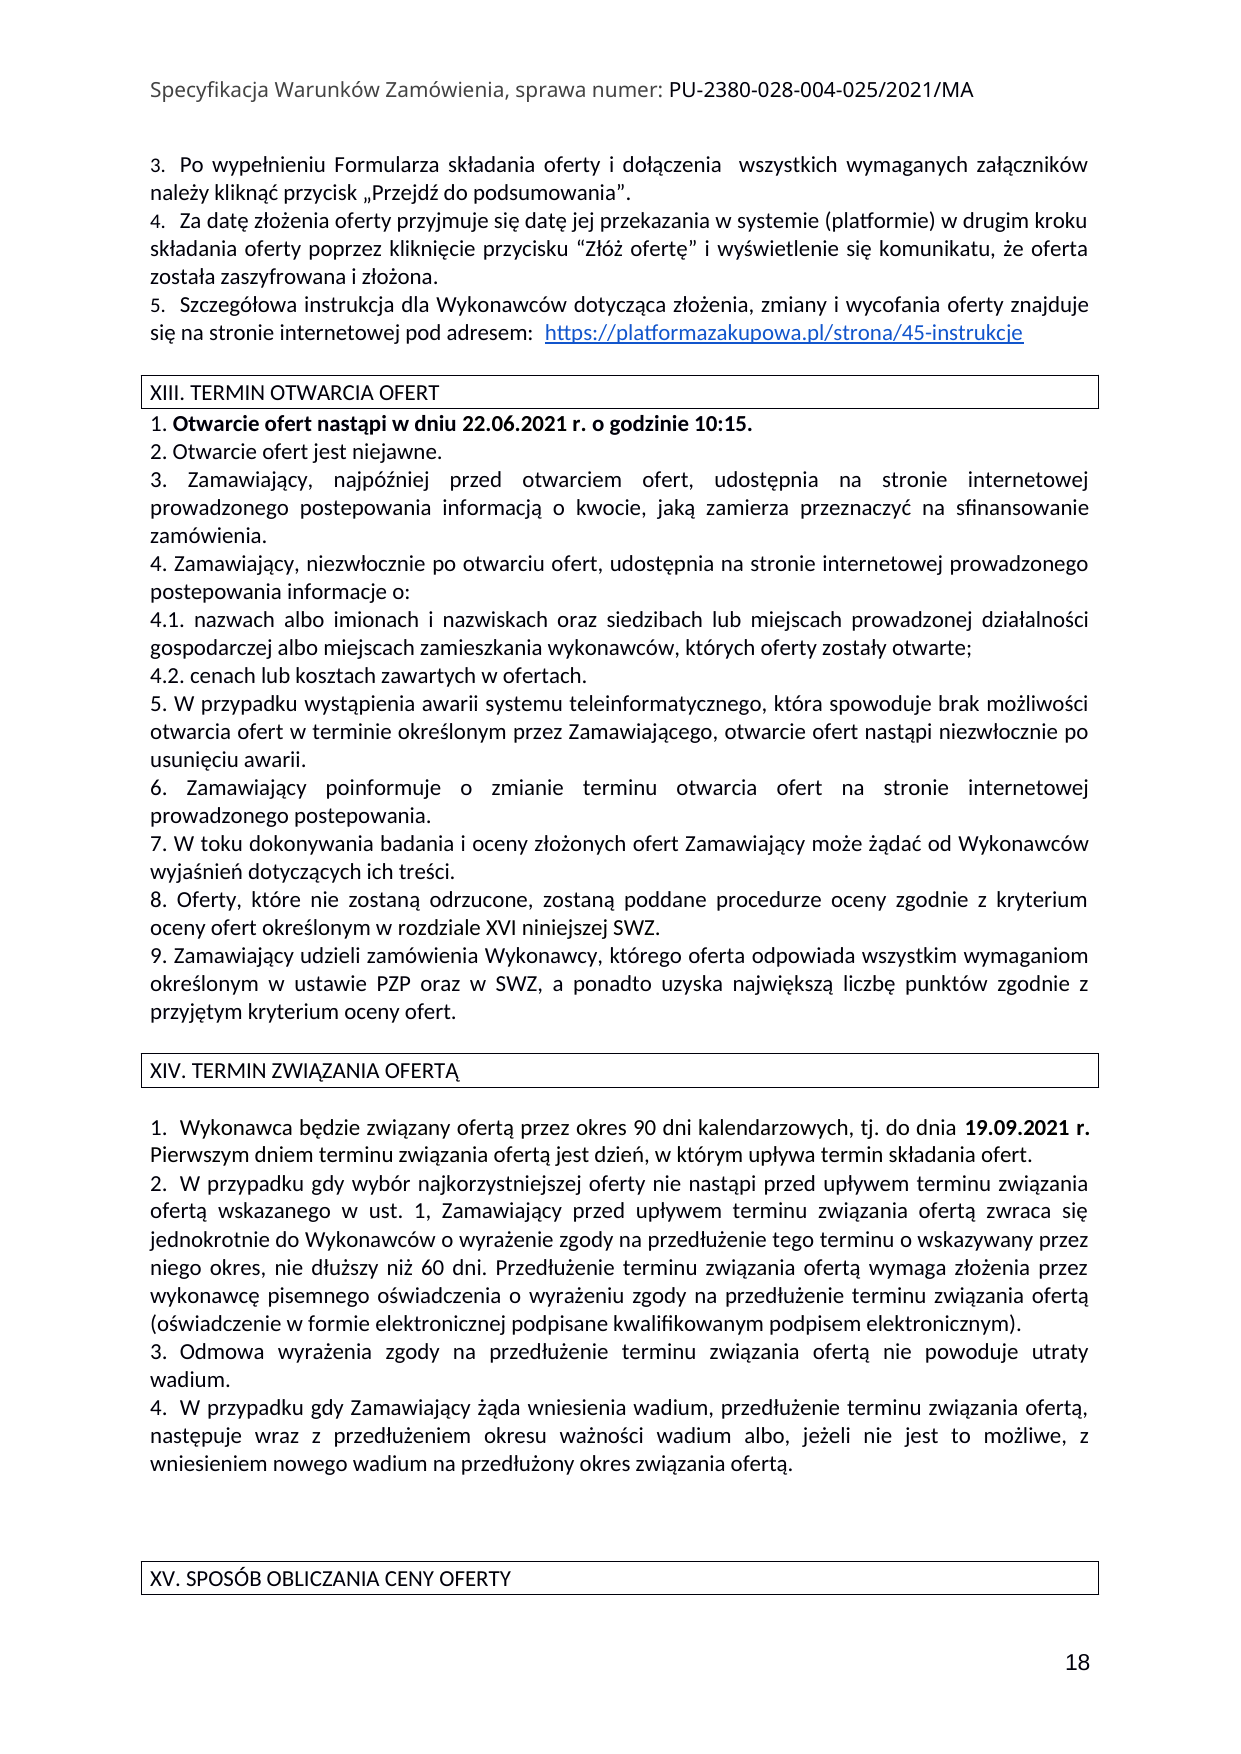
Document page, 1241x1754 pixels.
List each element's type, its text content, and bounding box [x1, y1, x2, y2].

text 4.2. cenach lub kosztach zawartych w ofertach. [150, 661, 1090, 689]
text 4. Zamawiający, niezwłocznie po otwarciu ofert, udostępnia na stronie internetowej prowadzonego postepowania informacje o: [150, 549, 1090, 605]
text 4.1. nazwach albo imionach i nazwiskach oraz siedzibach lub miejscach prowadzonej działalności gospodarczej albo miejscach zamieszkania wykonawców, których oferty zostały otwarte; [150, 605, 1090, 661]
list Odmowa wyrażenia zgody na przedłużenie terminu związania ofertą nie powoduje utraty wadium. [150, 1337, 1090, 1393]
list W przypadku gdy Zamawiający żąda wniesienia wadium, przedłużenie terminu związania ofertą, następuje wraz z przedłużeniem okresu ważności wadium albo, jeżeli nie jest to możliwe, z wniesieniem nowego wadium na przedłużony okres związania ofertą. [150, 1393, 1090, 1477]
text 5. W przypadku wystąpienia awarii systemu teleinformatycznego, która spowoduje brak możliwości otwarcia ofert w terminie określonym przez Zamawiającego, otwarcie ofert nastąpi niezwłocznie po usunięciu awarii. [150, 689, 1090, 773]
text 6. Zamawiający poinformuje o zmianie terminu otwarcia ofert na stronie internetowej prowadzonego postepowania. [150, 773, 1090, 829]
list Za datę złożenia oferty przyjmuje się datę jej przekazania w systemie (platformie) w drugim kroku składania oferty poprzez kliknięcie przycisku “Złóż ofertę” i wyświetlenie się komunikatu, że oferta została zaszyfrowana i złożona. [150, 206, 1090, 290]
text 1. Otwarcie ofert nastąpi w dniu 22.06.2021 r. o godzinie 10:15. [150, 409, 1090, 437]
text 2. Otwarcie ofert jest niejawne. [150, 437, 1090, 465]
list W przypadku gdy wybór najkorzystniejszej oferty nie nastąpi przed upływem terminu związania ofertą wskazanego w ust. 1, Zamawiający przed upływem terminu związania ofertą zwraca się jednokrotnie do Wykonawców o wyrażenie zgody na przedłużenie tego terminu o wskazywany przez niego okres, nie dłuższy niż 60 dni. Przedłużenie terminu związania ofertą wymaga złożenia przez wykonawcę pisemnego oświadczenia o wyrażeniu zgody na przedłużenie terminu związania ofertą (oświadczenie w formie elektronicznej podpisane kwalifikowanym podpisem elektronicznym). [150, 1169, 1090, 1337]
text XV. SPOSÓB OBLICZANIA CENY OFERTY [142, 1562, 1098, 1594]
list Wykonawca będzie związany ofertą przez okres 90 dni kalendarzowych, tj. do dnia 19.09.2021 r. Pierwszym dniem terminu związania ofertą jest dzień, w którym upływa termin składania ofert. [150, 1113, 1090, 1169]
text 8. Oferty, które nie zostaną odrzucone, zostaną poddane procedurze oceny zgodnie z kryterium oceny ofert określonym w rozdziale XVI niniejszej SWZ. [150, 885, 1090, 941]
text 3. Zamawiający, najpóźniej przed otwarciem ofert, udostępnia na stronie internetowej prowadzonego postepowania informacją o kwocie, jaką zamierza przeznaczyć na sfinansowanie zamówienia. [150, 465, 1090, 549]
text XIV. TERMIN ZWIĄZANIA OFERTĄ [142, 1054, 1098, 1087]
list Szczegółowa instrukcja dla Wykonawców dotycząca złożenia, zmiany i wycofania oferty znajduje się na stronie internetowej pod adresem: https://platformazakupowa.pl/strona/45-instrukcje [150, 290, 1090, 346]
list Po wypełnieniu Formularza składania oferty i dołączenia wszystkich wymaganych załączników należy kliknąć przycisk „Przejdź do podsumowania”. [150, 150, 1090, 206]
text XIII. TERMIN OTWARCIA OFERT [142, 376, 1098, 408]
text 7. W toku dokonywania badania i oceny złożonych ofert Zamawiający może żądać od Wykonawców wyjaśnień dotyczących ich treści. [150, 829, 1090, 885]
text 9. Zamawiający udzieli zamówienia Wykonawcy, którego oferta odpowiada wszystkim wymaganiom określonym w ustawie PZP oraz w SWZ, a ponadto uzyska największą liczbę punktów zgodnie z przyjętym kryterium oceny ofert. [150, 941, 1090, 1025]
